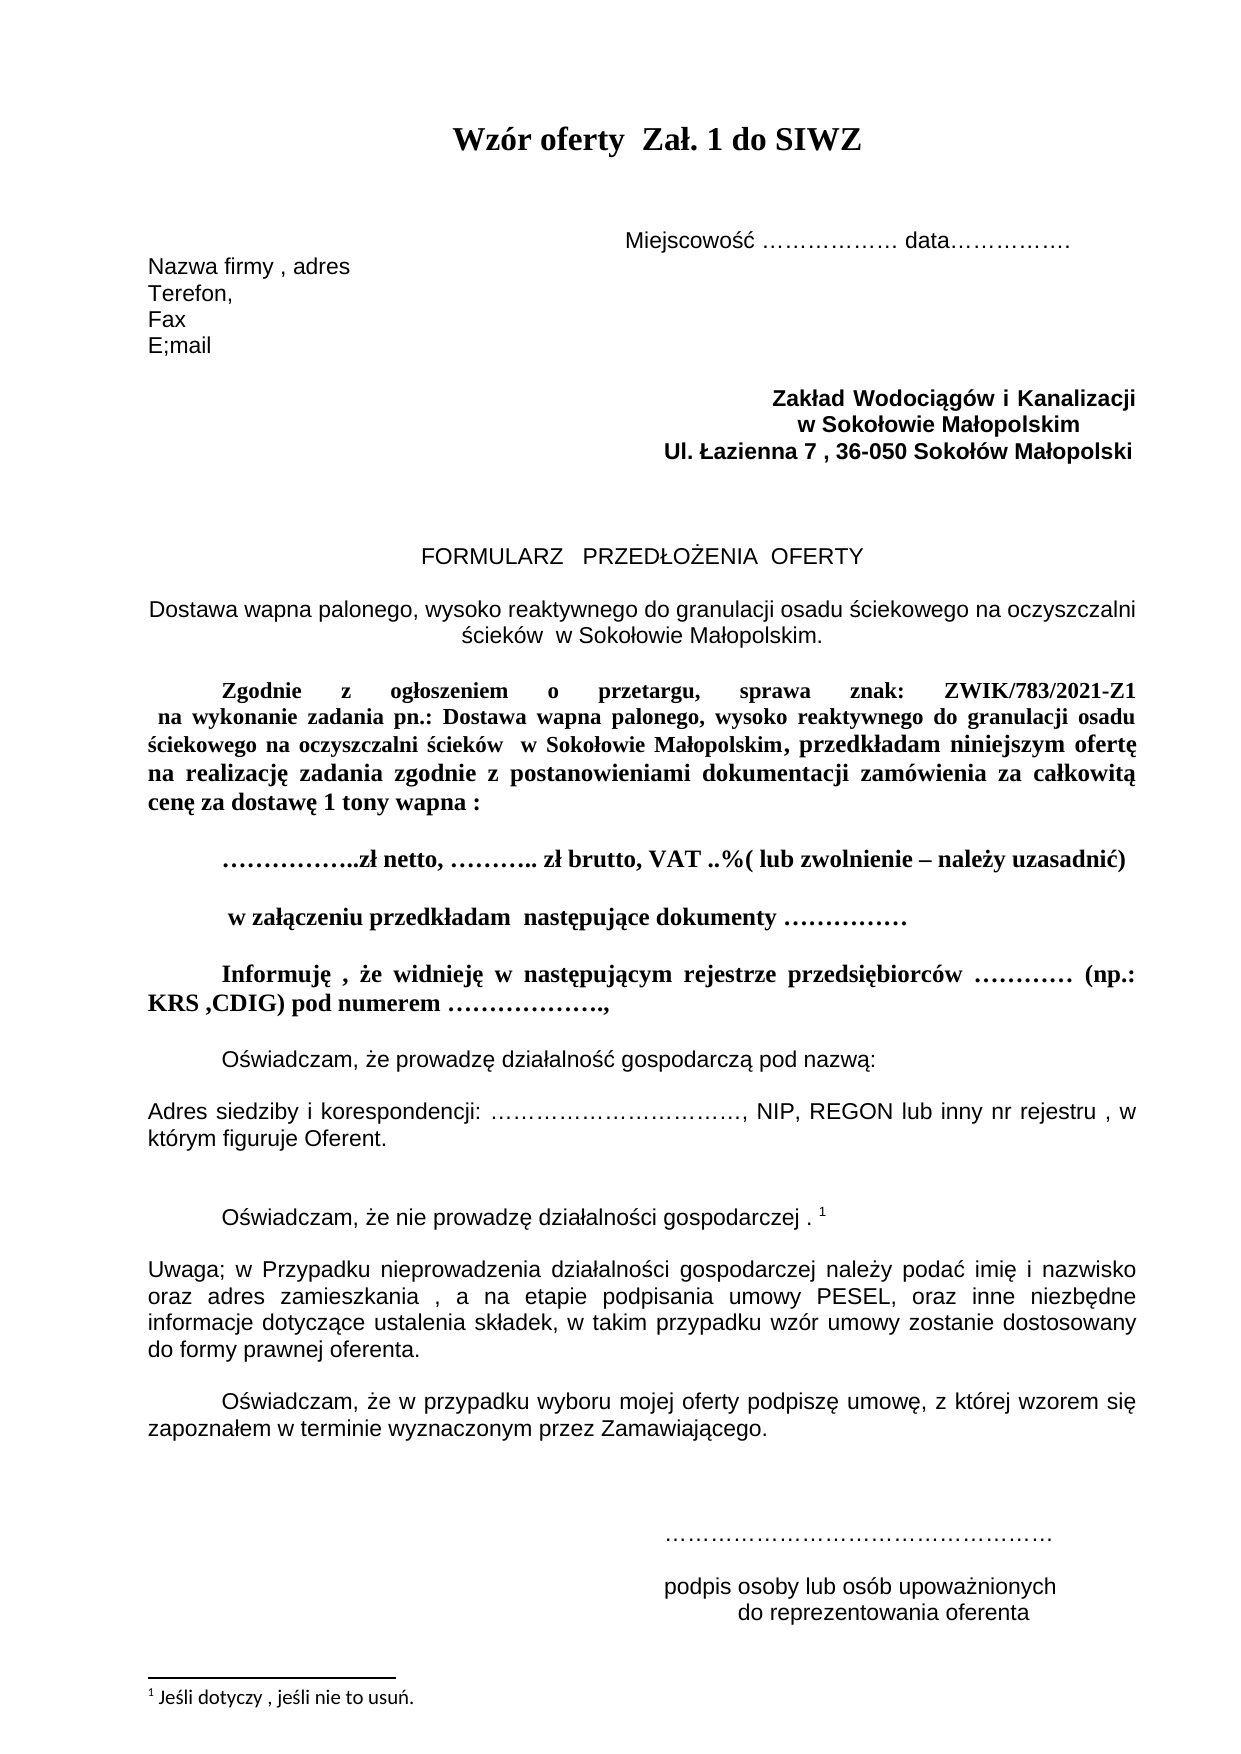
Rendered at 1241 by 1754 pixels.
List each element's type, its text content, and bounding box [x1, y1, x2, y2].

text Uwaga; w Przypadku nieprowadzenia działalności gospodarczej należy podać imię i nazwisko oraz adres zamieszkania , a na etapie podpisania umowy PESEL, oraz inne niezbędne informacje dotyczące ustalenia składek, w takim przypadku wzór umowy zostanie dostosowany do formy prawnej oferenta. [148, 1256, 1137, 1362]
text Ul. Łazienna 7 , 36-050 Sokołów Małopolski [664, 438, 1137, 464]
text podpis osoby lub osób upoważnionych [590, 1573, 1137, 1599]
text Dostawa wapna palonego, wysoko reaktywnego do granulacji osadu ściekowego na oczyszczalni ścieków w Sokołowie Małopolskim. [148, 596, 1137, 649]
text Nazwa firmy , adres [148, 253, 1137, 280]
text Fax [148, 306, 1137, 332]
text Miejscowość ……………… data……………. [148, 227, 1137, 253]
text FORMULARZ PRZEDŁOŻENIA OFERTY [148, 543, 1137, 569]
text Oświadczam, że prowadzę działalność gospodarczą pod nazwą: [148, 1046, 1137, 1072]
text Oświadczam, że nie prowadzę działalności gospodarczej . [148, 1204, 1137, 1230]
text Wzór oferty Zał. 1 do SIWZ [148, 119, 1137, 158]
text Zakład Wodociągów i Kanalizacji w Sokołowie Małopolskim [664, 385, 1137, 438]
text Terefon, [148, 280, 1137, 306]
text w załączeniu przedkładam następujące dokumenty …………… [148, 902, 1137, 931]
text do reprezentowania oferenta [664, 1599, 1137, 1625]
text Oświadczam, że w przypadku wyboru mojej oferty podpiszę umowę, z której wzorem się zapoznałem w terminie wyznaczonym przez Zamawiającego. [148, 1388, 1137, 1441]
text Adres siedziby i korespondencji: ……………………………, NIP, REGON lub inny nr rejestru , w którym figuruje Oferent. [148, 1098, 1137, 1151]
text E;mail [148, 332, 1137, 359]
text ……………..zł netto, ……….. zł brutto, VAT ..%( lub zwolnienie – należy uzasadnić) [148, 844, 1137, 873]
text Zgodnie z ogłoszeniem o przetargu, sprawa znak: ZWIK/783/2021-Z1 na wykonanie zadania pn.: Dostawa wapna palonego, wysoko reaktywnego do granulacji osadu ściekowego na oczyszczalni ścieków w Sokołowie Małopolskim, przedkładam niniejszym ofertę na realizację zadania zgodnie z postanowieniami dokumentacji zamówienia za całkowitą cenę za dostawę 1 tony wapna : [148, 677, 1137, 816]
text Informuję , że widnieję w następującym rejestrze przedsiębiorców ………… (np.: KRS ,CDIG) pod numerem ………………., [148, 959, 1137, 1017]
text …………………………………………… [148, 1520, 1137, 1546]
